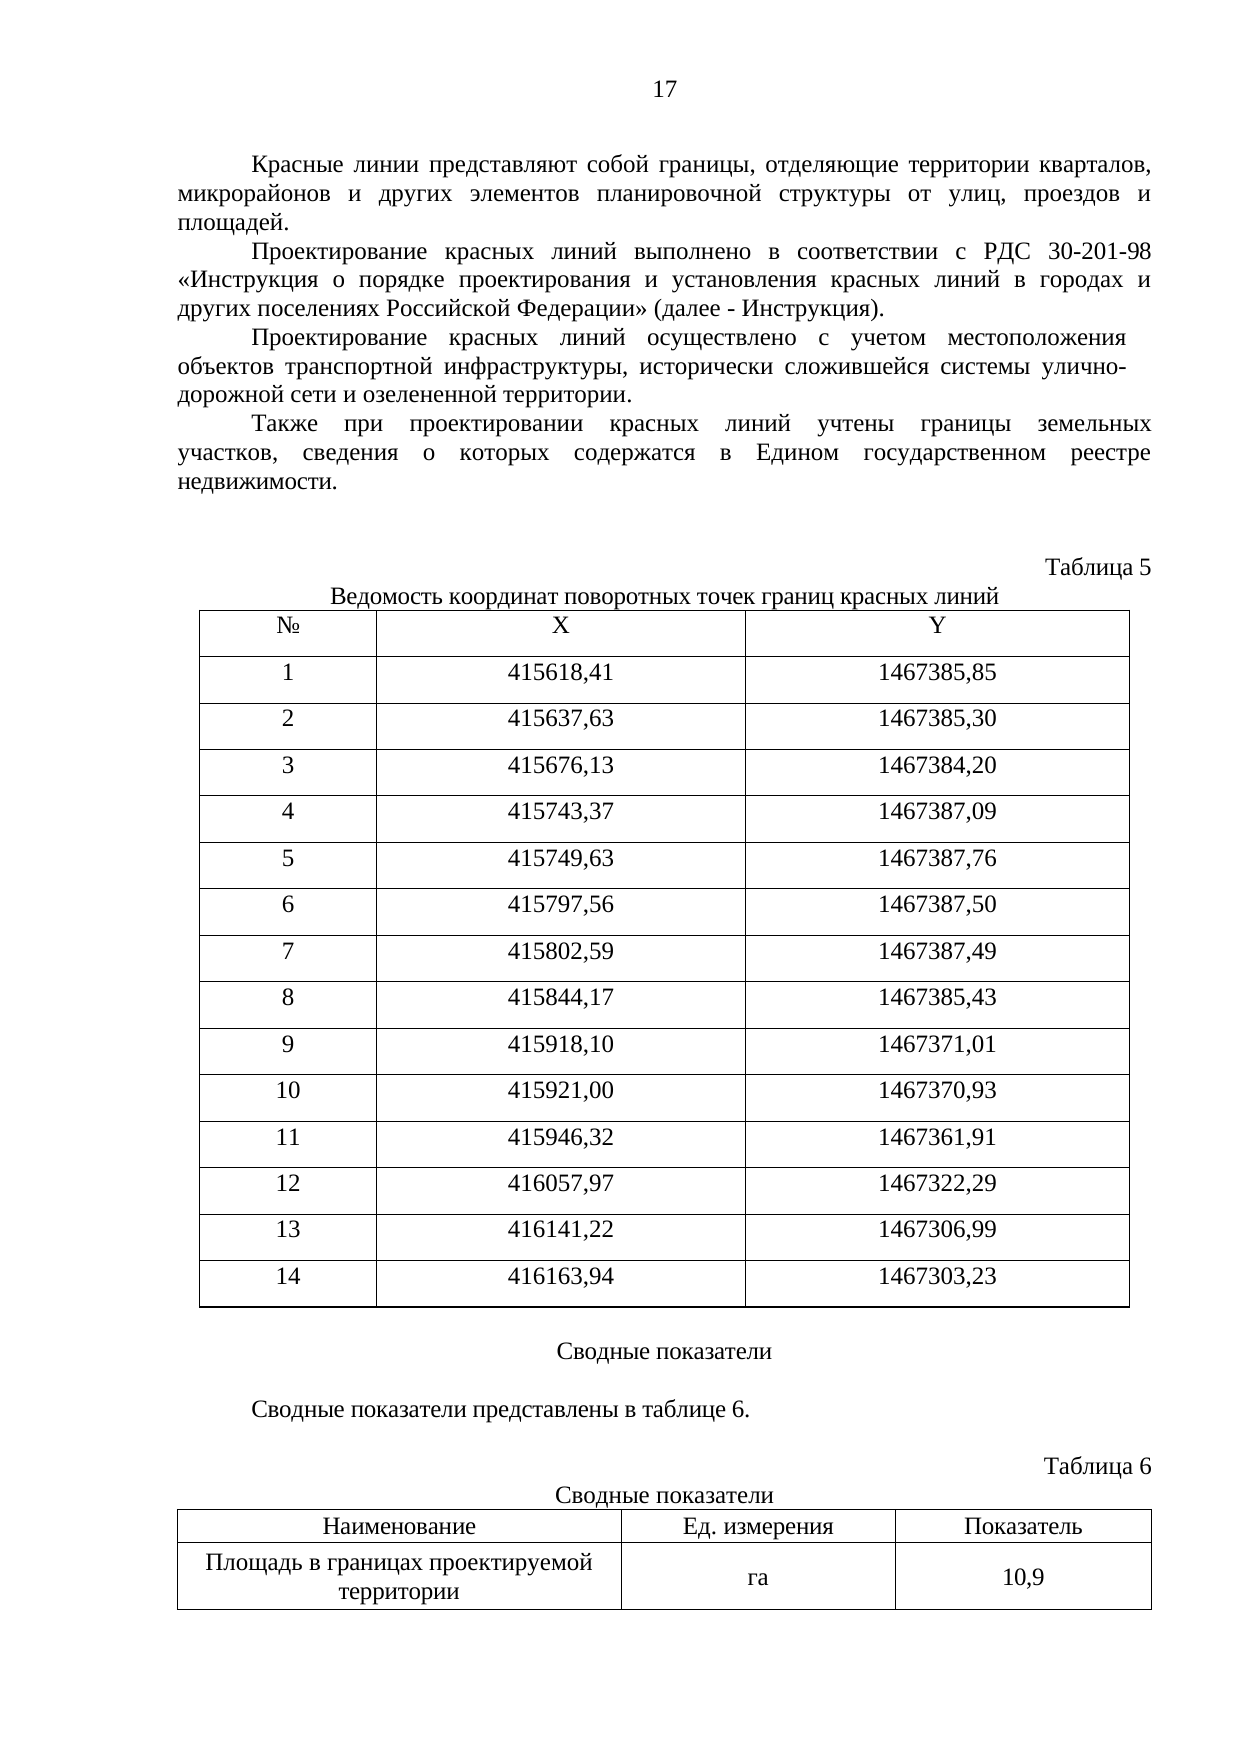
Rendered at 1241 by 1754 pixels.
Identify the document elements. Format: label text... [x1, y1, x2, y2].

table_cell 1467387,09 [746, 796, 1129, 842]
table_cell 10,9 [896, 1543, 1151, 1609]
text Проектирование красных линий выполнено в соответствии с РДС 30-201-98 «Инструкция о порядке проектирования и установления красных линий в городах и других поселениях Российской Федерации» (далее - Инструкция). [177, 236, 1152, 322]
table_cell 415921,00 [377, 1075, 745, 1121]
table_cell 1467370,93 [746, 1075, 1129, 1121]
table_cell 415676,13 [377, 750, 745, 795]
table_cell 1467384,20 [746, 750, 1129, 795]
table_cell 7 [200, 936, 376, 981]
table_cell 3 [200, 750, 376, 795]
table_header № [200, 611, 376, 656]
table_cell 415946,32 [377, 1122, 745, 1167]
table_cell 1467385,30 [746, 704, 1129, 749]
text Сводные показатели [177, 1480, 1152, 1509]
table_cell 1467361,91 [746, 1122, 1129, 1167]
table_cell 1467387,49 [746, 936, 1129, 981]
table_cell Площадь в границах проектируемой территории [178, 1543, 621, 1609]
table_cell 1467387,76 [746, 843, 1129, 888]
table_cell 415743,37 [377, 796, 745, 842]
text Проектирование красных линий осуществлено с учетом местоположения объектов транспортной инфраструктуры, исторически сложившейся системы улично-дорожной сети и озелененной территории. [177, 322, 1127, 408]
table_cell 1467303,23 [746, 1261, 1129, 1306]
table_cell 1467385,85 [746, 657, 1129, 702]
text Таблица 5 [177, 552, 1152, 581]
table_cell 415918,10 [377, 1029, 745, 1074]
table_header Показатель [896, 1510, 1151, 1542]
table_cell 8 [200, 982, 376, 1028]
table_cell 416141,22 [377, 1215, 745, 1260]
table_cell 416057,97 [377, 1168, 745, 1213]
table_cell 1467322,29 [746, 1168, 1129, 1213]
table_cell 415797,56 [377, 889, 745, 935]
table_header Ед. измерения [622, 1510, 895, 1542]
text Ведомость координат поворотных точек границ красных линий [177, 581, 1152, 609]
table_cell 13 [200, 1215, 376, 1260]
table_cell 415637,63 [377, 704, 745, 749]
table_cell 10 [200, 1075, 376, 1121]
table_cell 9 [200, 1029, 376, 1074]
table_cell 1467385,43 [746, 982, 1129, 1028]
table_cell 1467387,50 [746, 889, 1129, 935]
table_cell 4 [200, 796, 376, 842]
table_cell 415802,59 [377, 936, 745, 981]
table_cell 11 [200, 1122, 376, 1167]
table_cell га [622, 1543, 895, 1609]
table_cell 415749,63 [377, 843, 745, 888]
table_cell 6 [200, 889, 376, 935]
table_cell 416163,94 [377, 1261, 745, 1306]
table_cell 14 [200, 1261, 376, 1306]
table_header Наименование [178, 1510, 621, 1542]
table_cell 415618,41 [377, 657, 745, 702]
table_cell 1 [200, 657, 376, 702]
text Также при проектировании красных линий учтены границы земельных участков, сведения о которых содержатся в Едином государственном реестре недвижимости. [177, 408, 1152, 494]
table_cell 1467306,99 [746, 1215, 1129, 1260]
table_cell 12 [200, 1168, 376, 1213]
table_cell 5 [200, 843, 376, 888]
table_cell 2 [200, 704, 376, 749]
table_header Y [746, 611, 1129, 656]
text Таблица 6 [177, 1451, 1152, 1480]
table_cell 415844,17 [377, 982, 745, 1028]
table_cell 1467371,01 [746, 1029, 1129, 1074]
table_header X [377, 611, 745, 656]
text Сводные показатели [177, 1336, 1152, 1365]
text Красные линии представляют собой границы, отделяющие территории кварталов, микрорайонов и других элементов планировочной структуры от улиц, проездов и площадей. [177, 149, 1152, 236]
text Сводные показатели представлены в таблице 6. [177, 1394, 1152, 1422]
